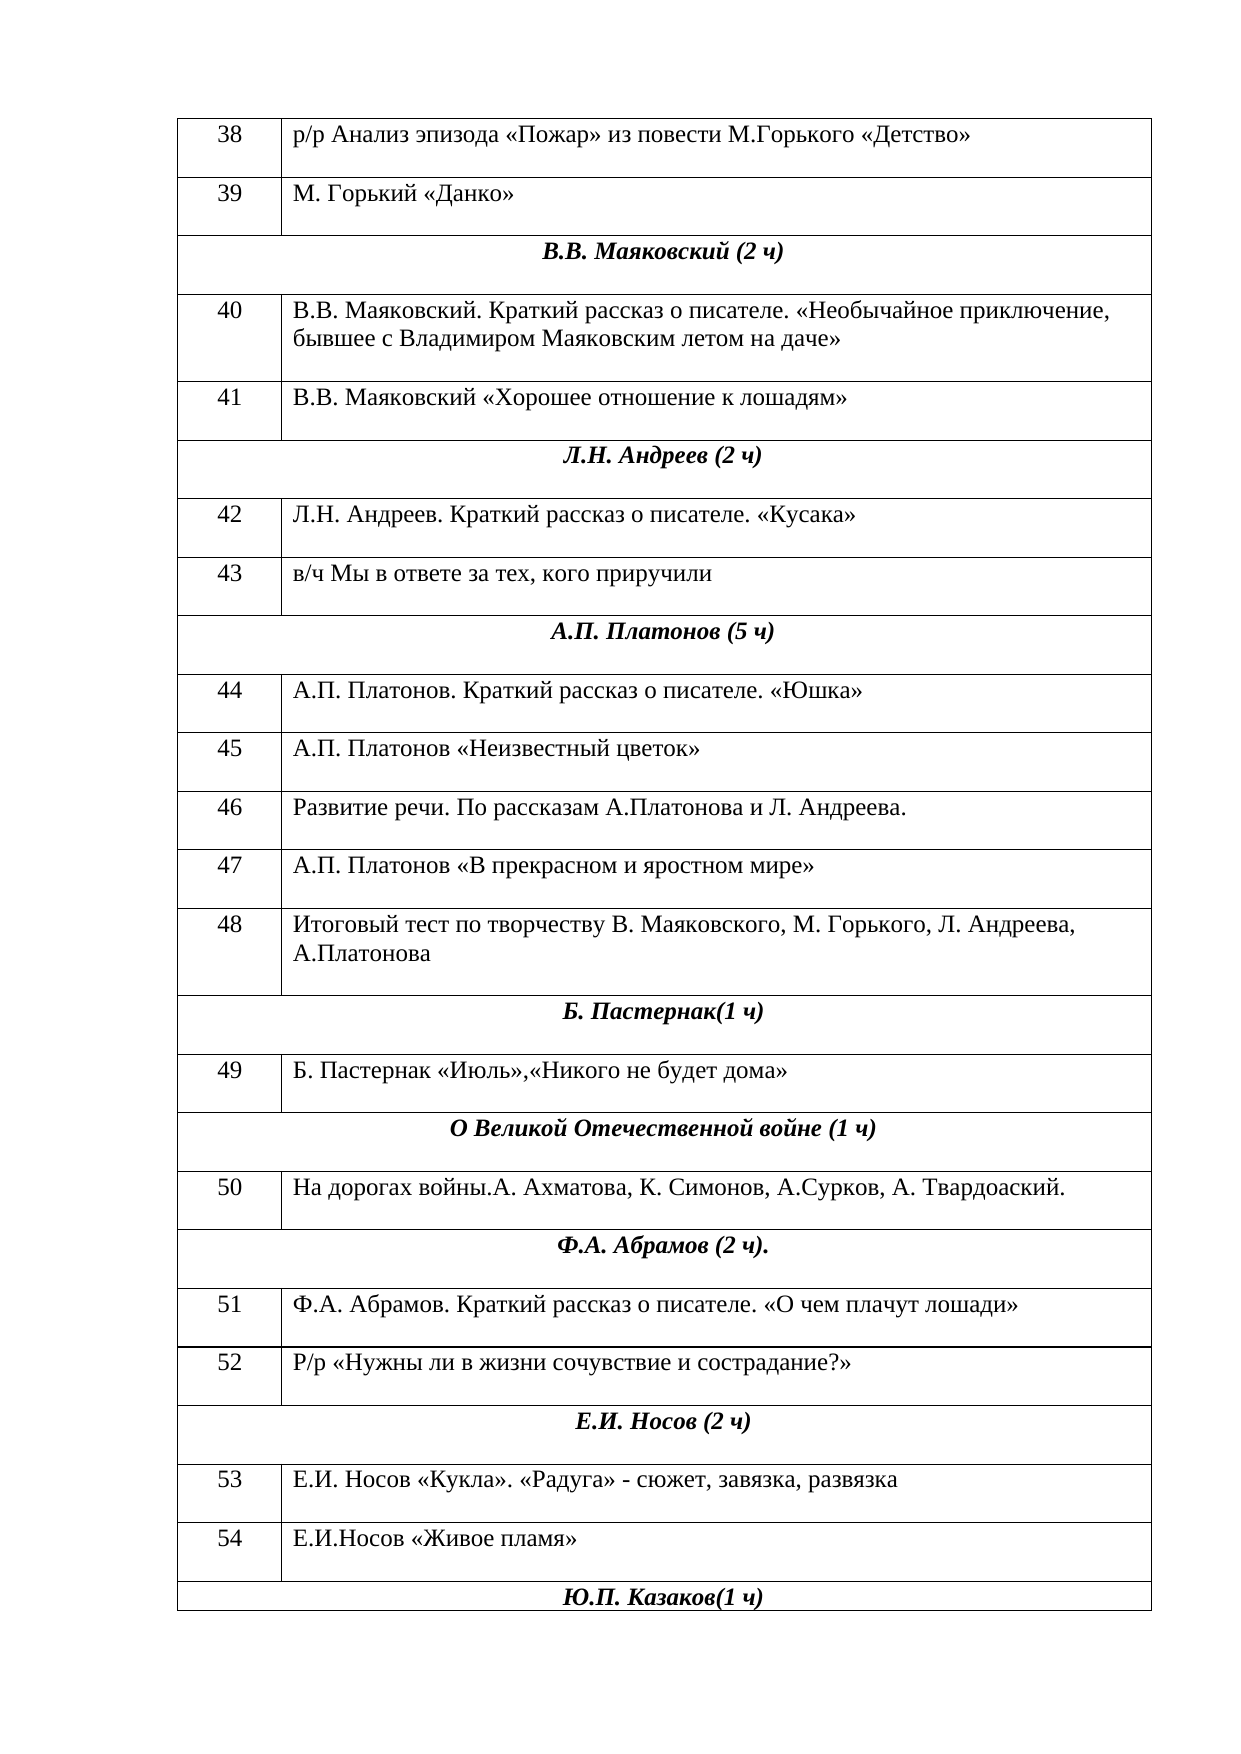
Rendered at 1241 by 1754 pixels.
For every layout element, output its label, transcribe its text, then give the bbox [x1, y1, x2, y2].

table_cell 54 [178, 1523, 281, 1581]
table_cell р/р Анализ эпизода «Пожар» из повести М.Горького «Детство» [282, 119, 1151, 177]
table_cell В.В. Маяковский «Хорошее отношение к лошадям» [282, 382, 1151, 439]
table_cell 51 [178, 1289, 281, 1346]
table_cell 50 [178, 1172, 281, 1229]
table_cell В.В. Маяковский. Краткий рассказ о писателе. «Необычайное приключение, бывшее с Владимиром Маяковским летом на даче» [282, 295, 1151, 381]
table_cell А.П. Платонов (5 ч) [178, 616, 1151, 674]
table_cell М. Горький «Данко» [282, 178, 1151, 235]
table_cell Р/р «Нужны ли в жизни сочувствие и сострадание?» [282, 1348, 1151, 1405]
table_cell Л.Н. Андреев (2 ч) [178, 441, 1151, 498]
table_cell 53 [178, 1465, 281, 1522]
table_cell Б. Пастернак(1 ч) [178, 996, 1151, 1054]
table_cell Е.И. Носов «Кукла». «Радуга» - сюжет, завязка, развязка [282, 1465, 1151, 1522]
table_cell А.П. Платонов «Неизвестный цветок» [282, 733, 1151, 791]
table_cell Развитие речи. По рассказам А.Платонова и Л. Андреева. [282, 792, 1151, 849]
table_cell 38 [178, 119, 281, 177]
table_cell в/ч Мы в ответе за тех, кого приручили [282, 558, 1151, 615]
table_cell 44 [178, 675, 281, 732]
table_cell 49 [178, 1055, 281, 1112]
table_cell 46 [178, 792, 281, 849]
table_cell 40 [178, 295, 281, 381]
table_cell О Великой Отечественной войне (1 ч) [178, 1113, 1151, 1171]
table_cell Л.Н. Андреев. Краткий рассказ о писателе. «Кусака» [282, 499, 1151, 557]
table_cell Е.И. Носов (2 ч) [178, 1406, 1151, 1463]
table_cell 42 [178, 499, 281, 557]
table_cell 47 [178, 850, 281, 908]
table_cell 52 [178, 1348, 281, 1405]
table_cell 45 [178, 733, 281, 791]
table_cell 41 [178, 382, 281, 439]
table_cell Б. Пастернак «Июль»,«Никого не будет дома» [282, 1055, 1151, 1112]
table_cell 39 [178, 178, 281, 235]
table_cell 43 [178, 558, 281, 615]
table_cell Ф.А. Абрамов. Краткий рассказ о писателе. «О чем плачут лошади» [282, 1289, 1151, 1346]
table_cell Ф.А. Абрамов (2 ч). [178, 1230, 1151, 1288]
table_cell 48 [178, 909, 281, 995]
table_cell В.В. Маяковский (2 ч) [178, 236, 1151, 294]
table_cell А.П. Платонов. Краткий рассказ о писателе. «Юшка» [282, 675, 1151, 732]
table_cell А.П. Платонов «В прекрасном и яростном мире» [282, 850, 1151, 908]
table_cell Ю.П. Казаков(1 ч) [178, 1582, 1151, 1610]
table_cell Е.И.Носов «Живое пламя» [282, 1523, 1151, 1581]
table_cell Итоговый тест по творчеству В. Маяковского, М. Горького, Л. Андреева, А.Платонова [282, 909, 1151, 995]
table_cell На дорогах войны.А. Ахматова, К. Симонов, А.Сурков, А. Твардоаский. [282, 1172, 1151, 1229]
